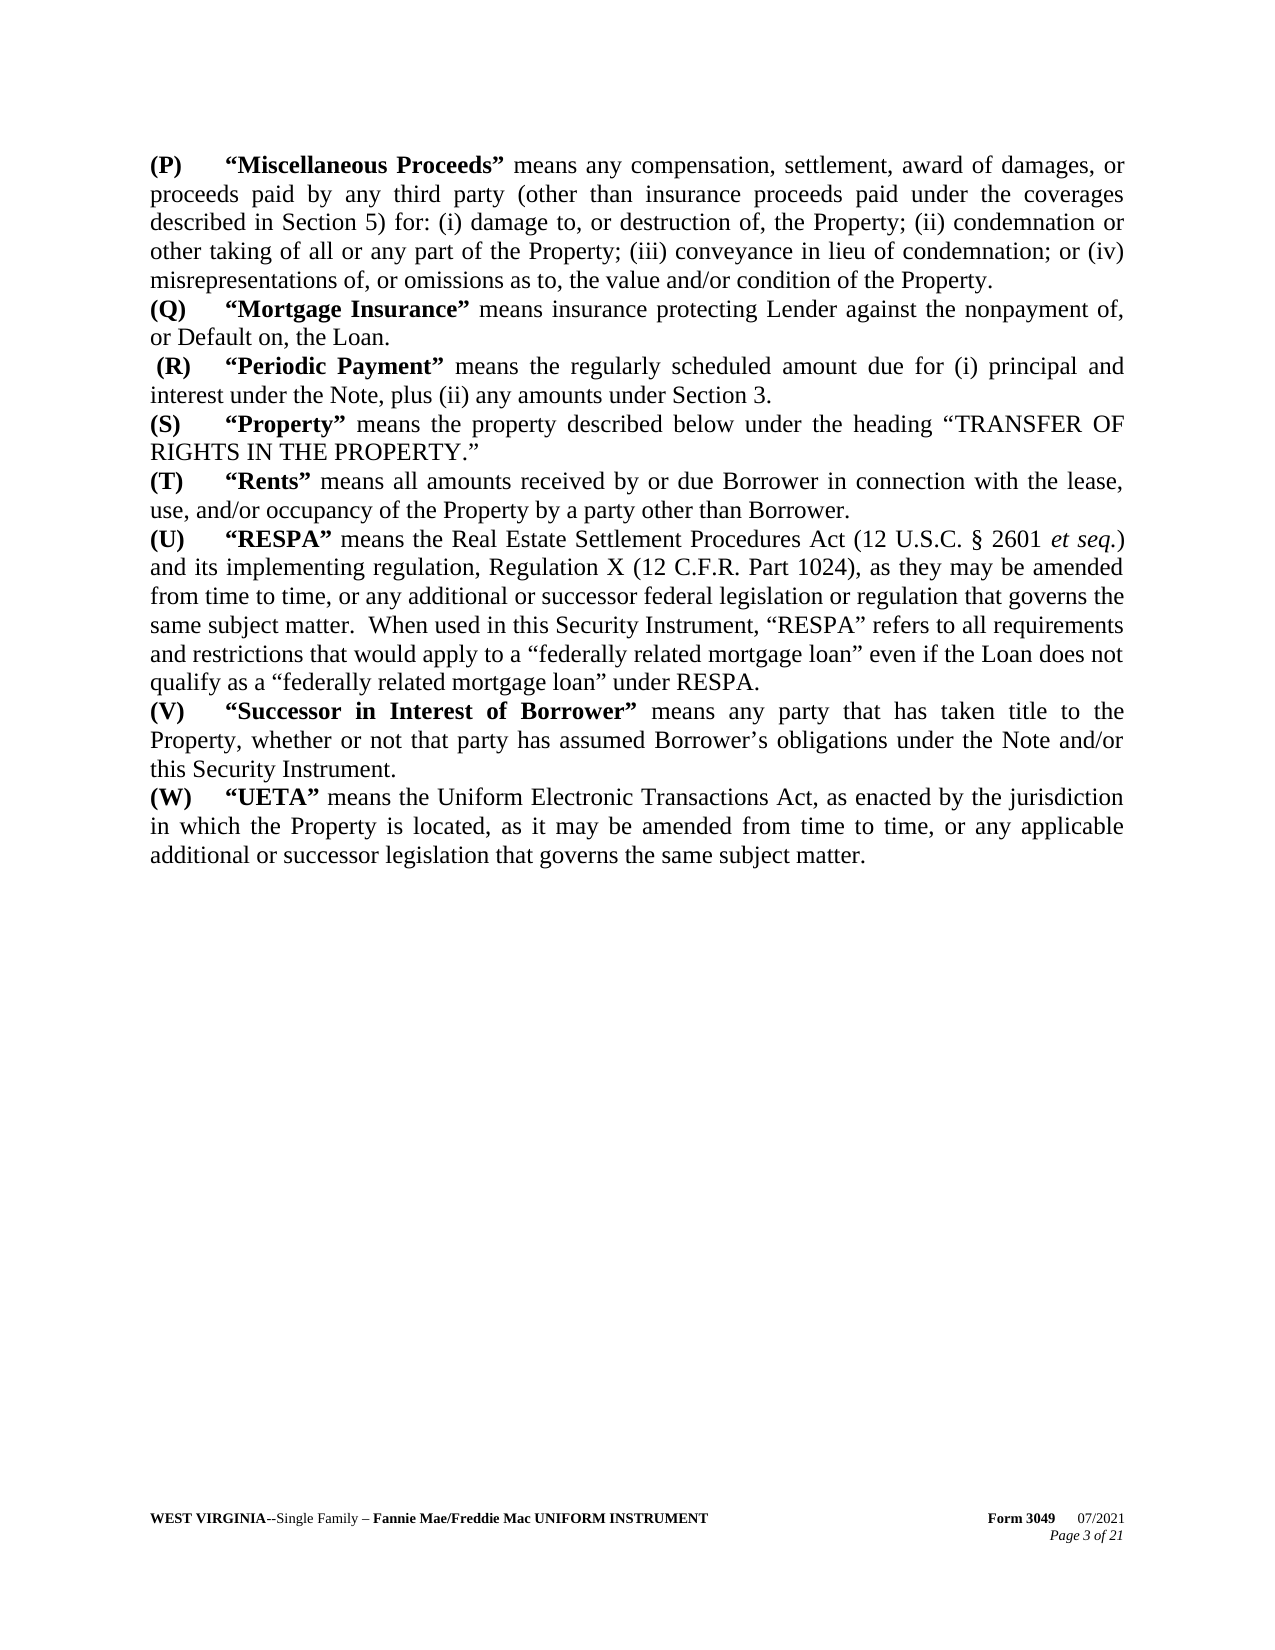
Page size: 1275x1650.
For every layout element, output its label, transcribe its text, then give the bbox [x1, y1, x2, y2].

text (Q) “Mortgage Insurance” means insurance protecting Lender against the nonpayment of, or Default on, the Loan. [150, 294, 1125, 351]
text (V) “Successor in Interest of Borrower” means any party that has taken title to the Property, whether or not that party has assumed Borrower’s obligations under the Note and/or this Security Instrument. [150, 696, 1125, 782]
text (W) “UETA” means the Uniform Electronic Transactions Act, as enacted by the jurisdiction in which the Property is located, as it may be amended from time to time, or any applicable additional or successor legislation that governs the same subject matter. [150, 782, 1125, 869]
text (P) “Miscellaneous Proceeds” means any compensation, settlement, award of damages, or proceeds paid by any third party (other than insurance proceeds paid under the coverages described in Section 5) for: (i) damage to, or destruction of, the Property; (ii) condemnation or other taking of all or any part of the Property; (iii) conveyance in lieu of condemnation; or (iv) misrepresentations of, or omissions as to, the value and/or condition of the Property. [150, 150, 1125, 294]
text (S) “Property” means the property described below under the heading “Transfer of Rights in the Property.” [150, 409, 1125, 466]
text (T) “Rents” means all amounts received by or due Borrower in connection with the lease, use, and/or occupancy of the Property by a party other than Borrower. [150, 466, 1125, 524]
text (R) “Periodic Payment” means the regularly scheduled amount due for (i) principal and interest under the Note, plus (ii) any amounts under Section 3. [150, 351, 1125, 409]
text (U) “RESPA” means the Real Estate Settlement Procedures Act (12 U.S.C. § 2601 et seq.) and its implementing regulation, Regulation X (12 C.F.R. Part 1024), as they may be amended from time to time, or any additional or successor federal legislation or regulation that governs the same subject matter. When used in this Security Instrument, “RESPA” refers to all requirements and restrictions that would apply to a “federally related mortgage loan” even if the Loan does not qualify as a “federally related mortgage loan” under RESPA. [150, 524, 1125, 696]
